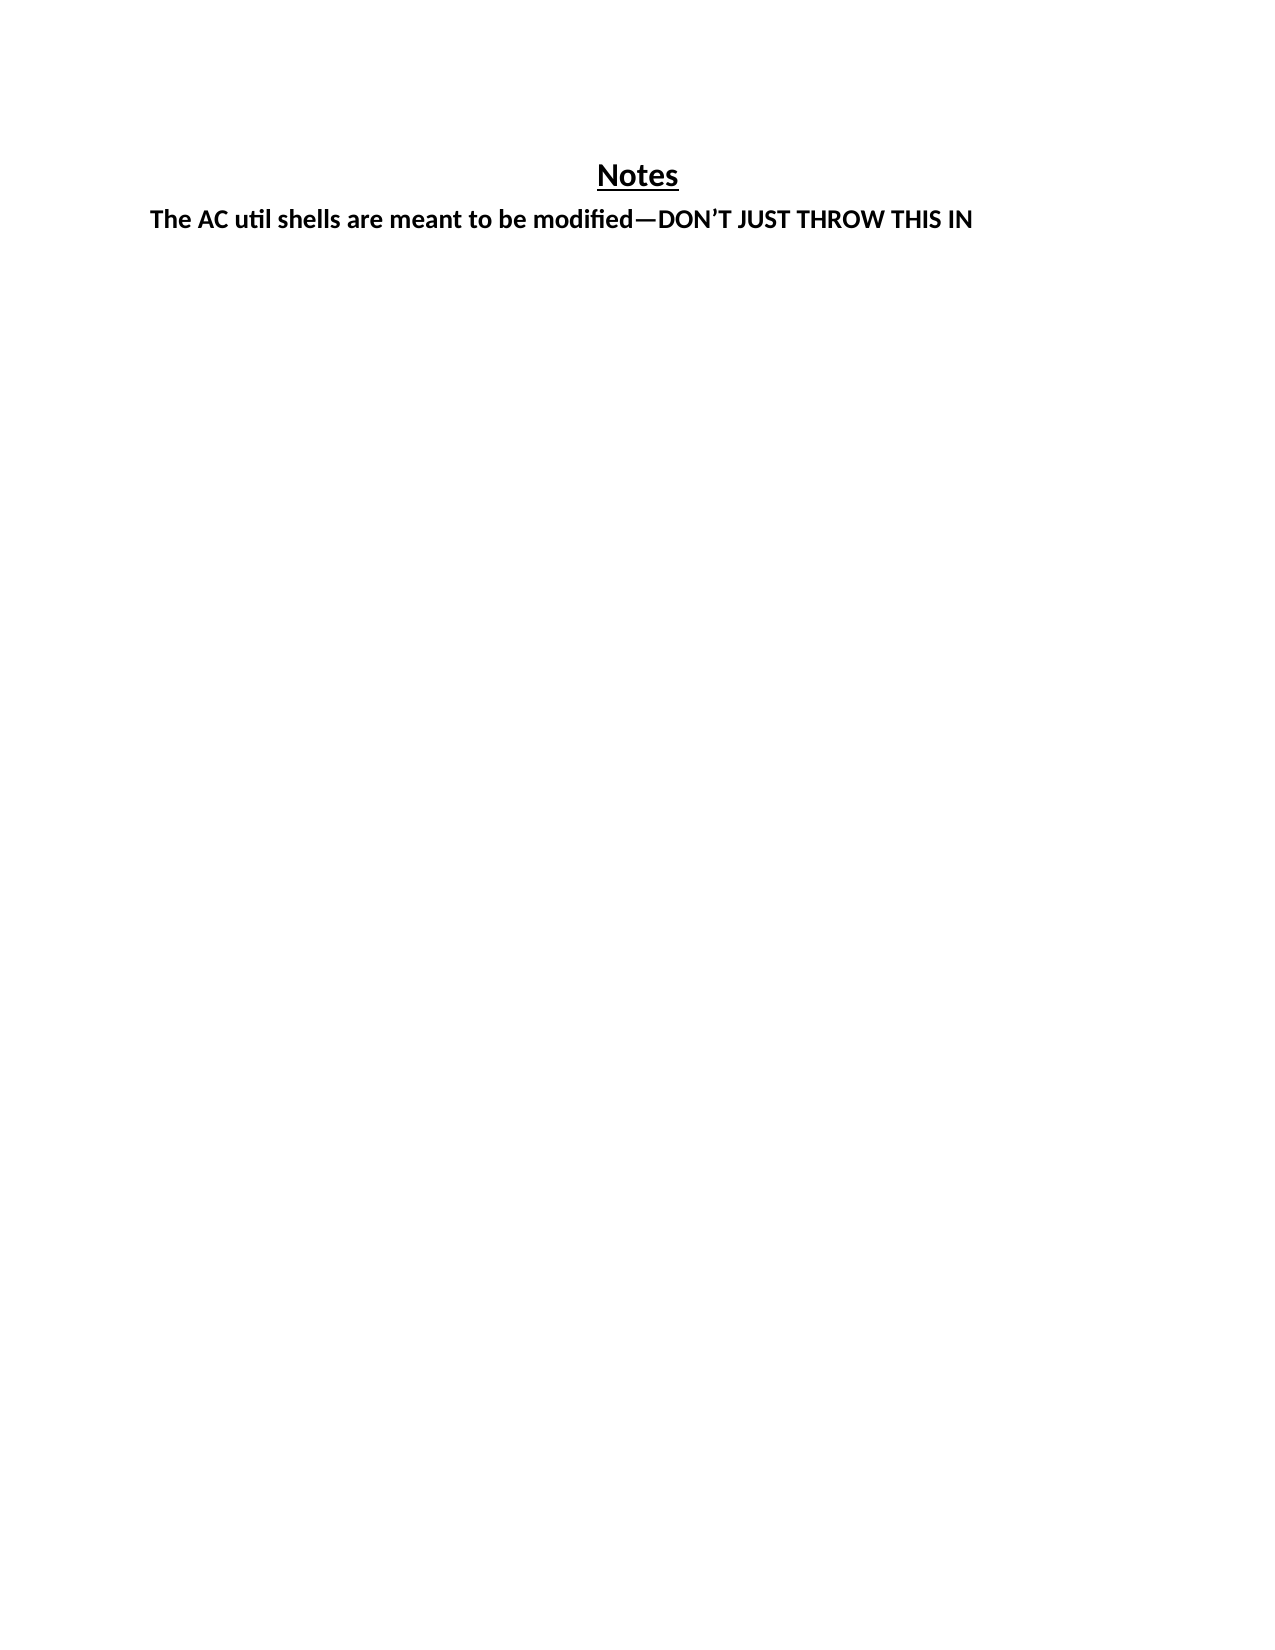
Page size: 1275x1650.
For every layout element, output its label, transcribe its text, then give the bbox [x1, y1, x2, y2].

subtitle The AC util shells are meant to be modified—DON’T JUST THROW THIS IN [150, 202, 1125, 235]
subtitle Notes [150, 154, 1125, 195]
